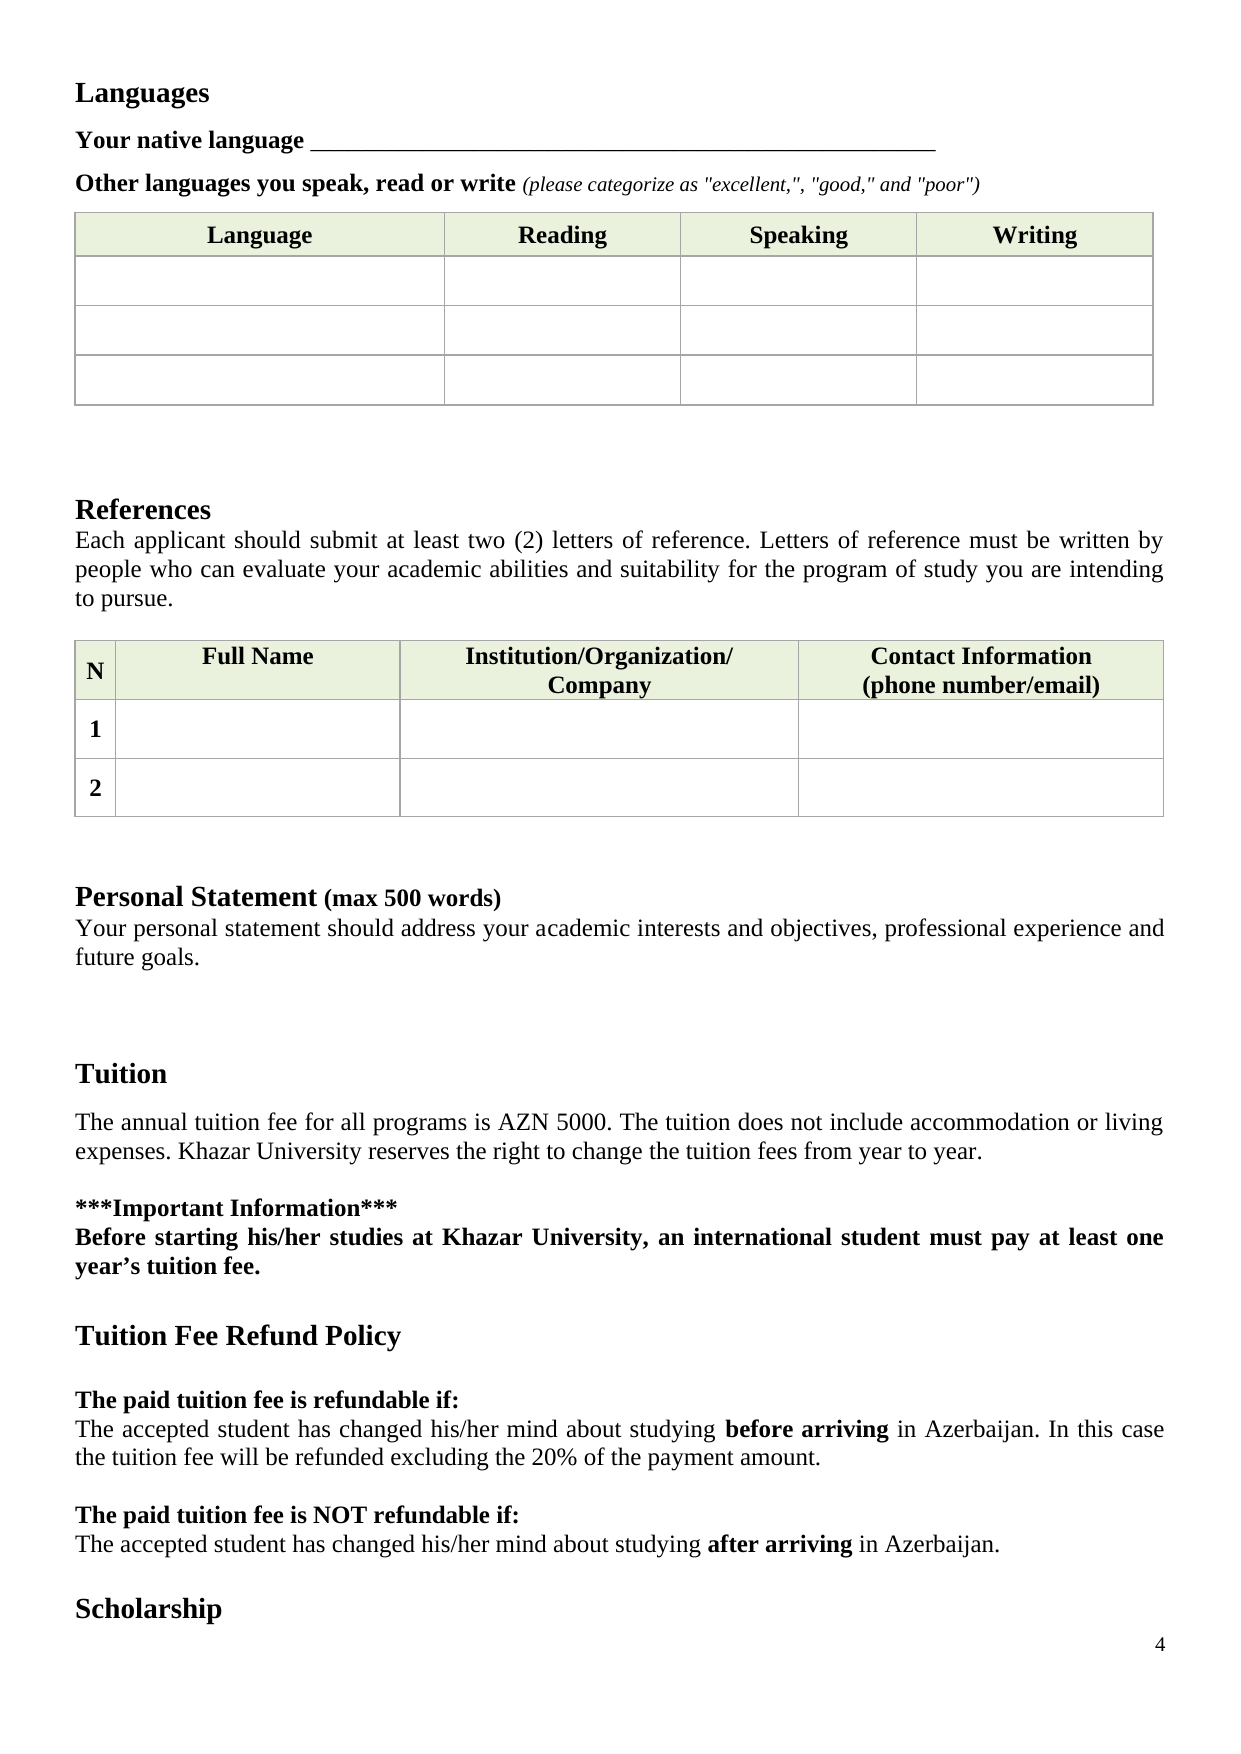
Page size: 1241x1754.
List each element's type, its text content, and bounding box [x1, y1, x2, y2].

table_cell [76, 306, 444, 354]
text Tuition Fee Refund Policy [75, 1318, 1165, 1351]
table_cell [917, 356, 1152, 404]
text Before starting his/her studies at Khazar University, an international student must pay at least one year’s tuition fee. [75, 1222, 1165, 1279]
table_header Speaking [681, 213, 916, 255]
table_cell [116, 759, 399, 816]
table_cell 1 [76, 700, 115, 757]
table_cell [917, 257, 1152, 305]
table_header N [76, 641, 115, 699]
text Other languages you speak, read or write (please categorize as "excellent,", "good," and "poor") [75, 168, 1165, 197]
table_cell [401, 759, 798, 816]
table_header Writing [917, 213, 1152, 255]
table_cell [445, 356, 680, 404]
table_cell [799, 700, 1163, 757]
table_cell [445, 257, 680, 305]
table_header Reading [445, 213, 680, 255]
table_header Language [76, 213, 444, 255]
table_cell [917, 306, 1152, 354]
table_cell [76, 257, 444, 305]
table_cell [681, 306, 916, 354]
table_cell 2 [76, 759, 115, 816]
text References [75, 492, 1165, 525]
text The accepted student has changed his/her mind about studying after arriving in Azerbaijan. [75, 1529, 1165, 1557]
table_header Full Name [116, 641, 399, 699]
table_cell [76, 356, 444, 404]
table_cell [799, 759, 1163, 816]
text The accepted student has changed his/her mind about studying before arriving in Azerbaijan. In this case the tuition fee will be refunded excluding the 20% of the payment amount. [75, 1414, 1165, 1471]
text Your native language __________________________________________________ [75, 125, 1165, 154]
table_cell [445, 306, 680, 354]
text Tuition [75, 1057, 1165, 1090]
table_cell [116, 700, 399, 757]
table_cell [681, 356, 916, 404]
text ***Important Information*** [75, 1193, 1165, 1222]
text The paid tuition fee is refundable if: [75, 1385, 1165, 1414]
text The annual tuition fee for all programs is AZN 5000. The tuition does not include accommodation or living expenses. Khazar University reserves the right to change the tuition fees from year to year. [75, 1107, 1165, 1164]
text Languages [75, 75, 1165, 108]
text Personal Statement (max 500 words) [75, 879, 1165, 913]
text Each applicant should submit at least two (2) letters of reference. Letters of reference must be written by people who can evaluate your academic abilities and suitability for the program of study you are intending to pursue. [75, 525, 1165, 612]
table_cell [681, 257, 916, 305]
text The paid tuition fee is NOT refundable if: [75, 1500, 1165, 1529]
text Your personal statement should address your academic interests and objectives, professional experience and future goals. [75, 913, 1165, 970]
table_header Contact Information (phone number/email) [799, 641, 1163, 699]
text Scholarship [75, 1591, 1165, 1624]
table_header Institution/Organization/ Company [401, 641, 798, 699]
table_cell [401, 700, 798, 757]
